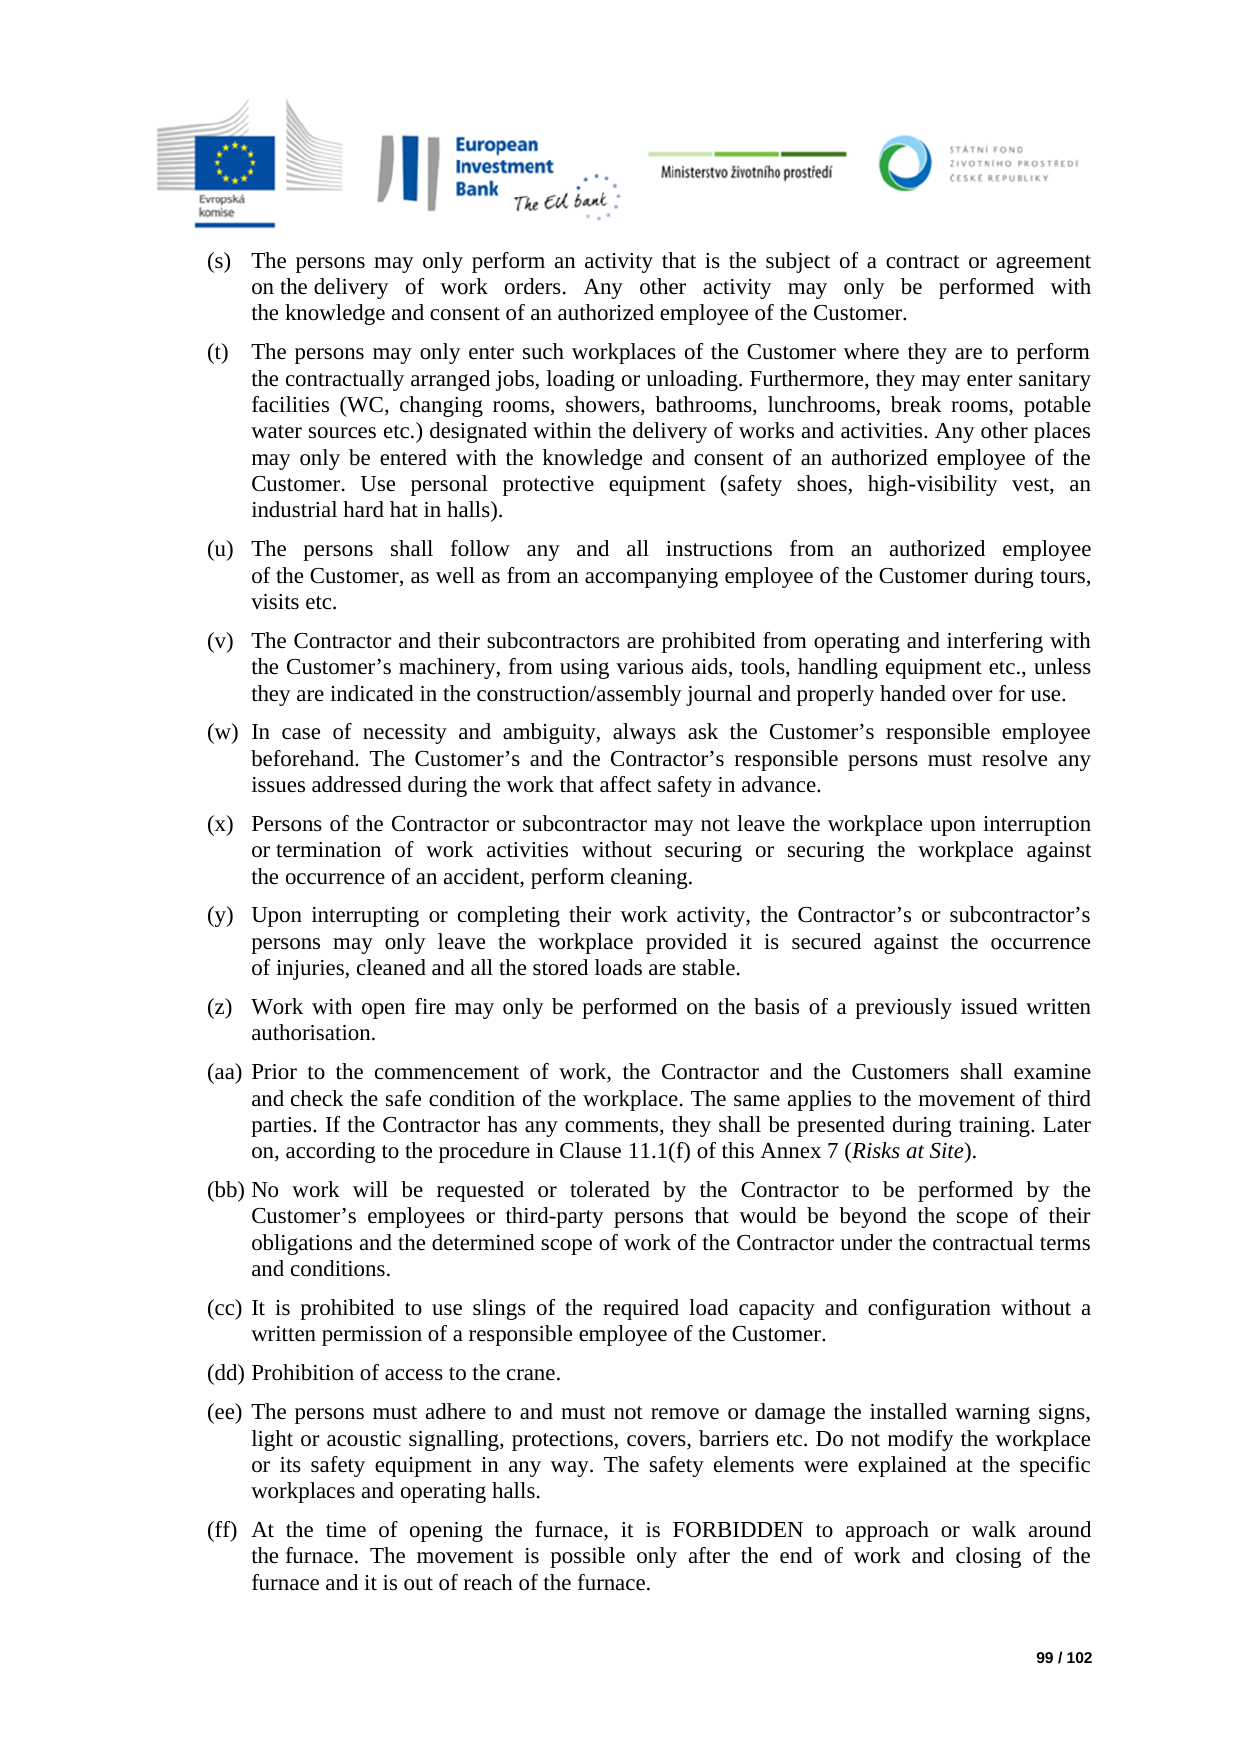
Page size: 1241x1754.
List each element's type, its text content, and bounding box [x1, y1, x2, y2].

text The persons may only enter such workplaces of the Customer where they are to perform the contractually arranged jobs, loading or unloading. Furthermore, they may enter sanitary facilities (WC, changing rooms, showers, bathrooms, lunchrooms, break rooms, potable water sources etc.) designated within the delivery of works and activities. Any other places may only be entered with the knowledge and consent of an authorized employee of the Customer. Use personal protective equipment (safety shoes, high-visibility vest, an industrial hard hat in halls). [207, 338, 1092, 523]
text Prohibition of access to the crane. [207, 1359, 1092, 1386]
text The Contractor and their subcontractors are prohibited from operating and interfering with the Customer’s machinery, from using various aids, tools, handling equipment etc., unless they are indicated in the construction/assembly journal and properly handed over for use. [207, 627, 1092, 706]
text The persons must adhere to and must not remove or damage the installed warning signs, light or acoustic signalling, protections, covers, barriers etc. Do not modify the workplace or its safety equipment in any way. The safety elements were explained at the specific workplaces and operating halls. [207, 1398, 1092, 1504]
text In case of necessity and ambiguity, always ask the Customer’s responsible employee beforehand. The Customer’s and the Contractor’s responsible persons must resolve any issues addressed during the work that affect safety in advance. [207, 718, 1092, 797]
text No work will be requested or tolerated by the Contractor to be performed by the Customer’s employees or third-party persons that would be beyond the scope of their obligations and the determined scope of work of the Contractor under the contractual terms and conditions. [207, 1176, 1092, 1282]
text The persons shall follow any and all instructions from an authorized employee of the Customer, as well as from an accompanying employee of the Customer during tours, visits etc. [207, 535, 1092, 614]
text Persons of the Contractor or subcontractor may not leave the workplace upon interruption or termination of work activities without securing or securing the workplace against the occurrence of an accident, perform cleaning. [207, 810, 1092, 889]
text Work with open fire may only be performed on the basis of a previously issued written authorisation. [207, 993, 1092, 1046]
text At the time of opening the furnace, it is FORBIDDEN to approach or walk around the furnace. The movement is possible only after the end of work and closing of the furnace and it is out of reach of the furnace. [207, 1516, 1092, 1595]
text The persons may only perform an activity that is the subject of a contract or agreement on the delivery of work orders. Any other activity may only be performed with the knowledge and consent of an authorized employee of the Customer. [207, 247, 1092, 326]
text It is prohibited to use slings of the required load capacity and configuration without a written permission of a responsible employee of the Customer. [207, 1294, 1092, 1347]
text Upon interrupting or completing their work activity, the Contractor’s or subcontractor’s persons may only leave the workplace provided it is secured against the occurrence of injuries, cleaned and all the stored loads are stable. [207, 902, 1092, 981]
picture [147, 87, 1093, 235]
text Prior to the commencement of work, the Contractor and the Customers shall examine and check the safe condition of the workplace. The same applies to the movement of third parties. If the Contractor has any comments, they shall be presented during training. Later on, according to the procedure in Clause 11(f) of this Annex 7 (Risks at Site). [207, 1058, 1092, 1164]
